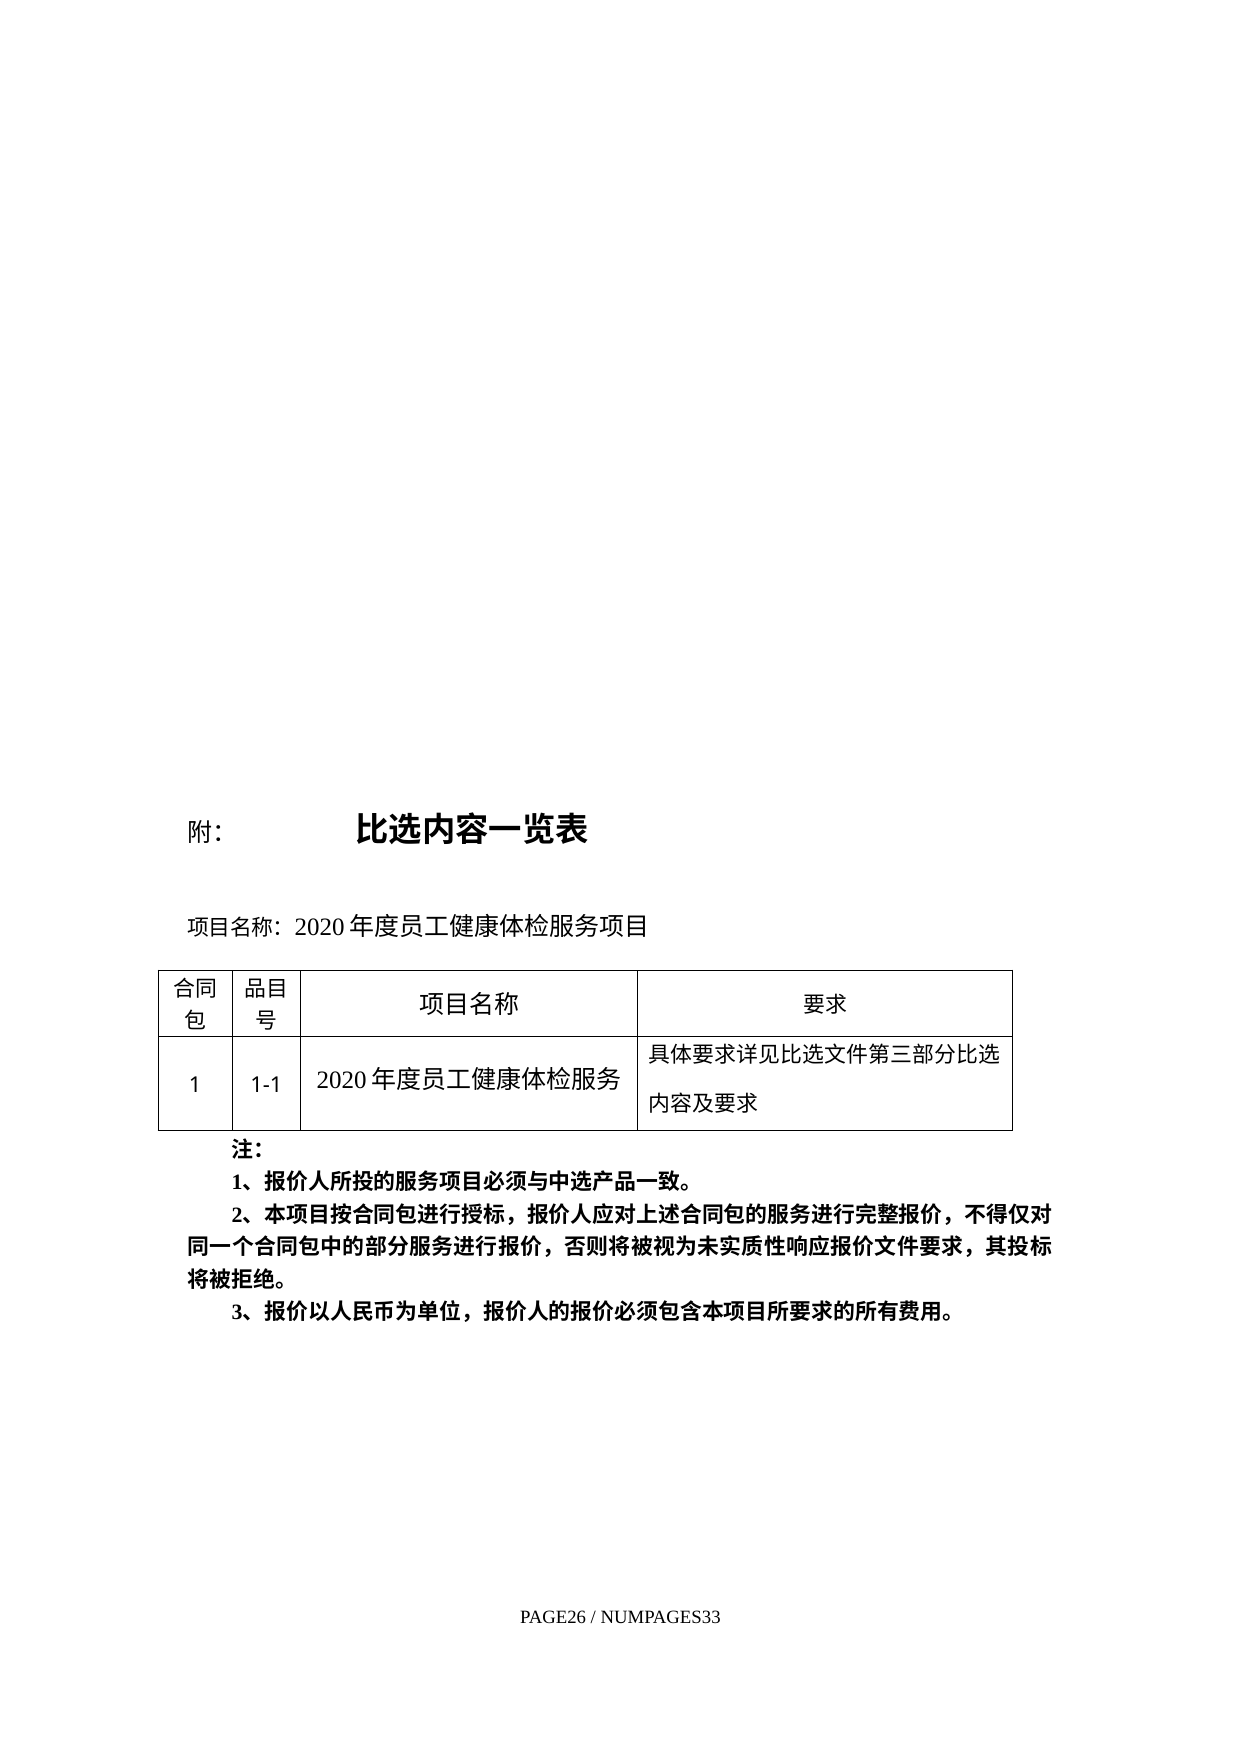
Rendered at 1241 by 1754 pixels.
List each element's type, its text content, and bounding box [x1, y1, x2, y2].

table_cell 具体要求详见比选文件第三部分比选内容及要求 [638, 1037, 1012, 1130]
table_cell 1-1 [233, 1037, 300, 1130]
table_cell 1 [159, 1037, 232, 1130]
text 注： [187, 1131, 1053, 1164]
text 2、本项目按合同包进行授标，报价人应对上述合同包的服务进行完整报价，不得仅对同一个合同包中的部分服务进行报价，否则将被视为未实质性响应报价文件要求，其投标将被拒绝。 [187, 1196, 1053, 1294]
table_header 要求 [638, 971, 1012, 1036]
text 项目名称：2020年度员工健康体检服务项目 [187, 892, 1053, 957]
table_cell 2020年度员工健康体检服务 [301, 1037, 637, 1130]
text 附： 比选内容一览表 [187, 794, 1053, 859]
table_header 品目号 [233, 971, 300, 1036]
text 3、报价以人民币为单位，报价人的报价必须包含本项目所要求的所有费用。 [187, 1294, 1053, 1326]
table_header 合同包 [159, 971, 232, 1036]
table_header 项目名称 [301, 971, 637, 1036]
text 1、报价人所投的服务项目必须与中选产品一致。 [187, 1164, 1053, 1196]
